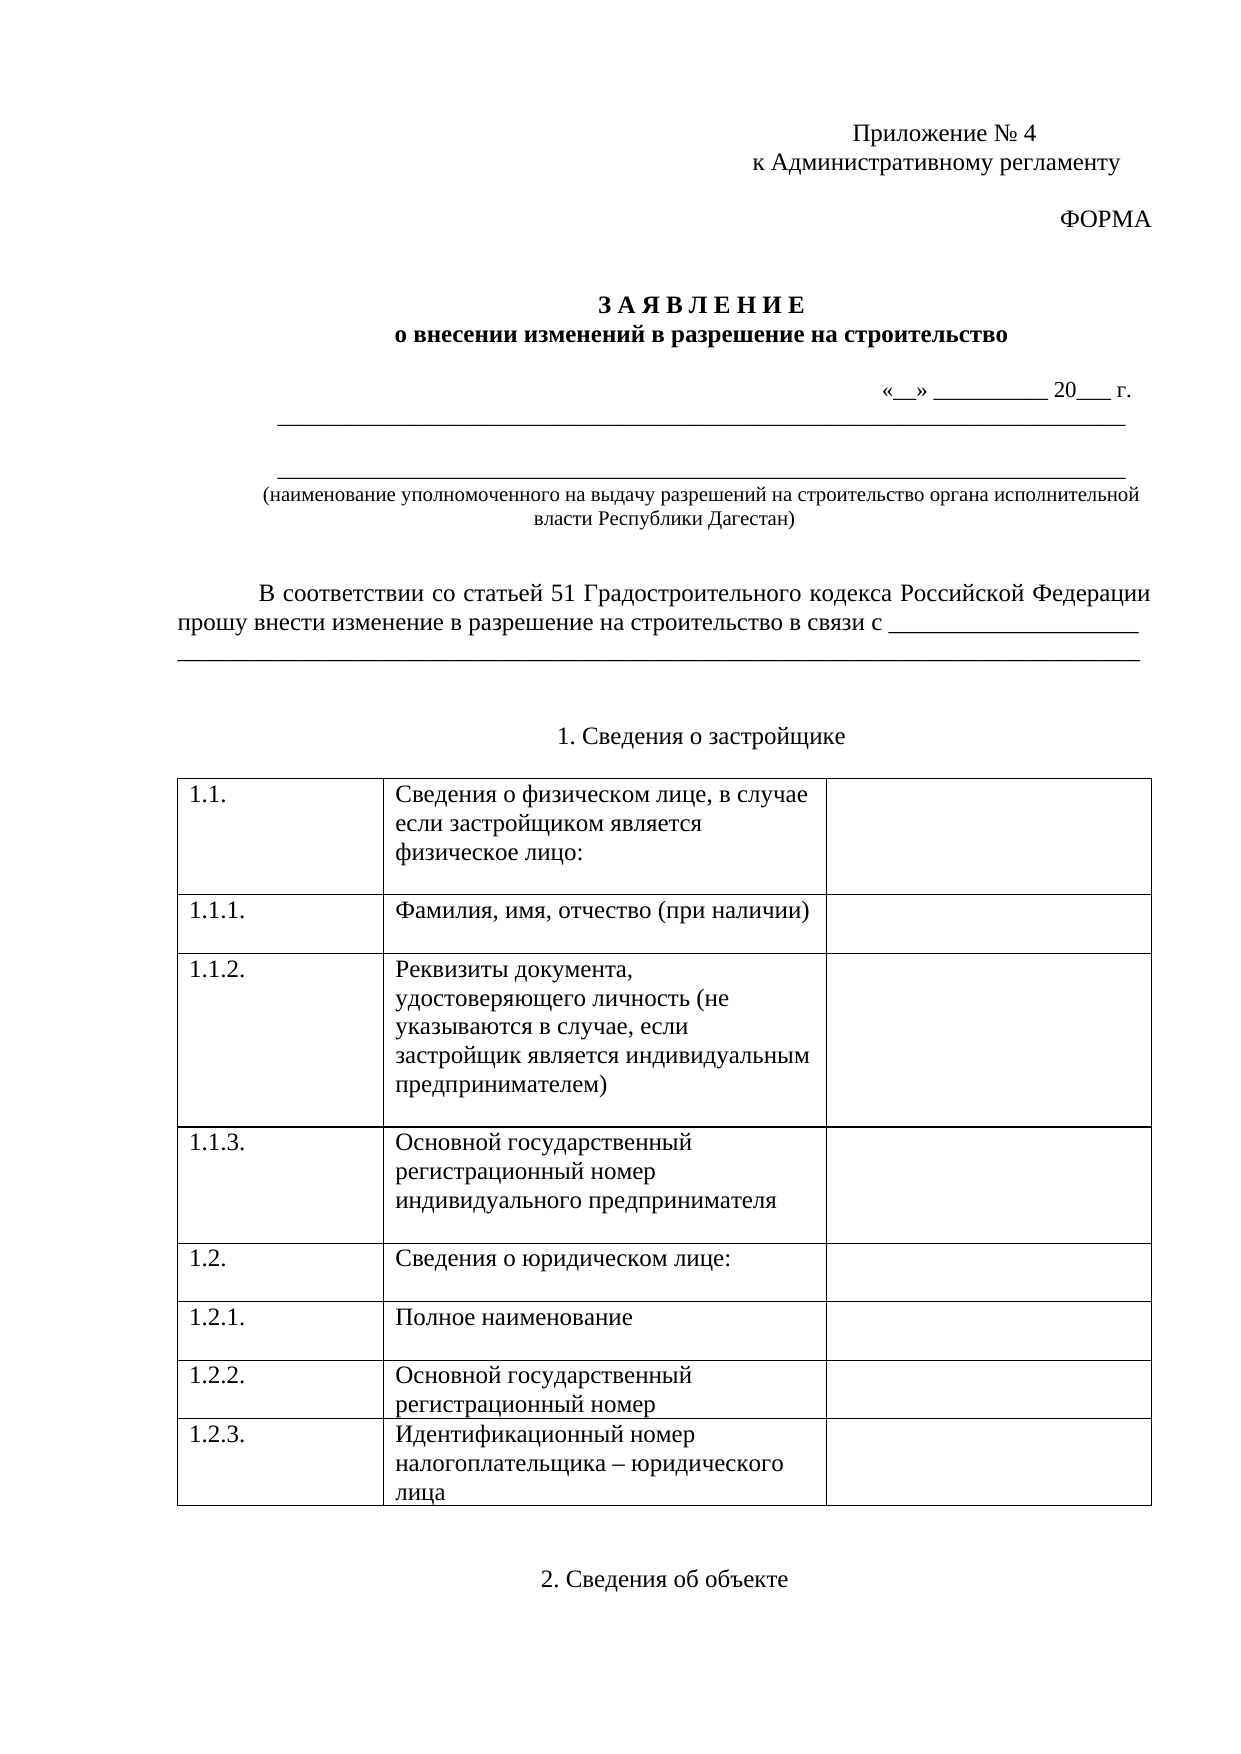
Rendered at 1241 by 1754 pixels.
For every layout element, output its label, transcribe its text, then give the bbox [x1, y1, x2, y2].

table_cell 1.1.1. [178, 895, 383, 953]
text Приложение № 4 [177, 118, 1152, 147]
table_cell Основной государственный регистрационный номер [384, 1361, 826, 1418]
table_header [827, 779, 1151, 894]
table_cell [827, 1244, 1151, 1301]
table_cell [827, 954, 1151, 1126]
table_cell Основной государственный регистрационный номер индивидуального предпринимателя [384, 1128, 826, 1242]
table_cell 1.2.1. [178, 1302, 383, 1359]
text __________________________________________________________________________ [177, 402, 1152, 429]
table_cell [827, 895, 1151, 953]
table_cell 1.2.3. [178, 1419, 383, 1505]
text 1. Сведения о застройщике [177, 721, 1152, 749]
table_cell 1.1.3. [178, 1128, 383, 1242]
table_cell Полное наименование [384, 1302, 826, 1359]
table_cell Идентификационный номер налогоплательщика – юридического лица [384, 1419, 826, 1505]
table_cell [827, 1128, 1151, 1242]
table_cell Сведения о юридическом лице: [384, 1244, 826, 1301]
table_header 1.1. [178, 779, 383, 894]
table_cell 1.1.2. [178, 954, 383, 1126]
table_cell Фамилия, имя, отчество (при наличии) [384, 895, 826, 953]
text «__» __________ 20___ г. [177, 376, 1152, 402]
table_cell Реквизиты документа, удостоверяющего личность (не указываются в случае, если застройщик является индивидуальным предпринимателем) [384, 954, 826, 1126]
table_header Сведения о физическом лице, в случае если застройщиком является физическое лицо: [384, 779, 826, 894]
table_cell [827, 1419, 1151, 1505]
text __________________________________________________________________________ [177, 455, 1152, 482]
table_cell [827, 1302, 1151, 1359]
table_cell 1.2.2. [178, 1361, 383, 1418]
text _____________________________________________________________________________ [177, 635, 1152, 664]
text В соответствии со статьей 51 Градостроительного кодекса Российской Федерации прошу внести изменение в разрешение на строительство в связи с ____________________ [177, 578, 1152, 635]
text 2. Сведения об объекте [177, 1564, 1152, 1593]
table_cell [827, 1361, 1151, 1418]
table_cell 1.2. [178, 1244, 383, 1301]
text (наименование уполномоченного на выдачу разрешений на строительство органа исполнительной власти Республики Дагестан) [177, 482, 1152, 530]
text к Административному регламенту [177, 147, 1152, 176]
text З А Я В Л Е Н И Е [177, 290, 1152, 319]
text о внесении изменений в разрешение на строительство [177, 319, 1152, 347]
text ФОРМА [177, 204, 1152, 233]
